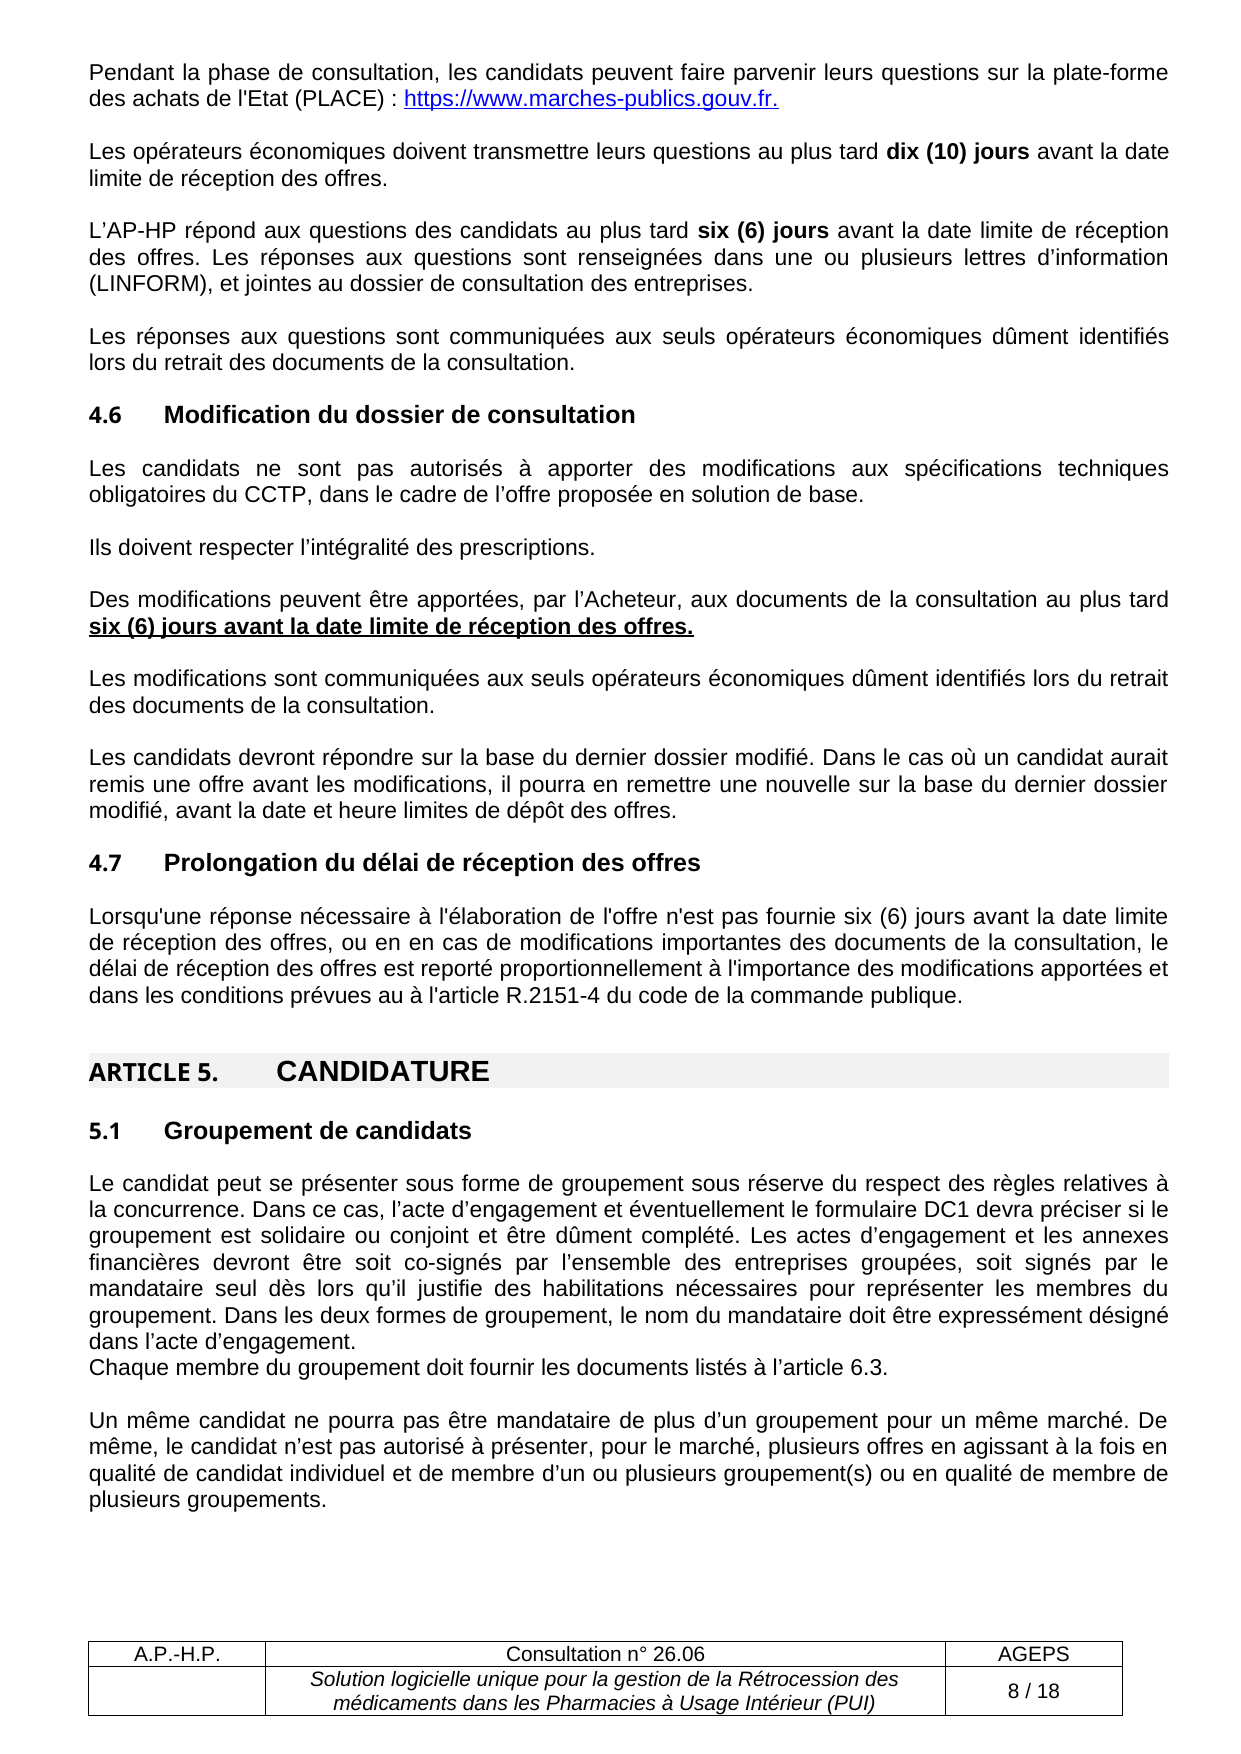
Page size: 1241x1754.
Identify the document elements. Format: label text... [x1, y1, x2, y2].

text Chaque membre du groupement doit fournir les documents listés à l’article 6.3. [89, 1354, 1169, 1381]
text Les opérateurs économiques doivent transmettre leurs questions au plus tard dix (10) jours avant la date limite de réception des offres. [89, 138, 1169, 191]
text Des modifications peuvent être apportées, par l’Acheteur, aux documents de la consultation au plus tard six (6) jours avant la date limite de réception des offres. [89, 586, 1169, 639]
subtitle CANDIDATURE [89, 1053, 1169, 1088]
subtitle Modification du dossier de consultation [89, 399, 1169, 431]
text Les candidats ne sont pas autorisés à apporter des modifications aux spécifications techniques obligatoires du CCTP, dans le cadre de l’offre proposée en solution de base. [89, 454, 1169, 507]
text Les réponses aux questions sont communiquées aux seuls opérateurs économiques dûment identifiés lors du retrait des documents de la consultation. [89, 323, 1169, 375]
text L’AP-HP répond aux questions des candidats au plus tard six (6) jours avant la date limite de réception des offres. Les réponses aux questions sont renseignées dans une ou plusieurs lettres d’information (LINFORM), et jointes au dossier de consultation des entreprises. [89, 217, 1169, 296]
text Pendant la phase de consultation, les candidats peuvent faire parvenir leurs questions sur la plate-forme des achats de l'Etat (PLACE) : https://www.marches-publics.gouv.fr. [89, 59, 1169, 112]
text Les candidats devront répondre sur la base du dernier dossier modifié. Dans le cas où un candidat aurait remis une offre avant les modifications, il pourra en remettre une nouvelle sur la base du dernier dossier modifié, avant la date et heure limites de dépôt des offres. [89, 744, 1169, 823]
subtitle Groupement de candidats [89, 1114, 1169, 1146]
text Ils doivent respecter l’intégralité des prescriptions. [89, 533, 1169, 560]
text Les modifications sont communiquées aux seuls opérateurs économiques dûment identifiés lors du retrait des documents de la consultation. [89, 665, 1169, 718]
text Un même candidat ne pourra pas être mandataire de plus d’un groupement pour un même marché. De même, le candidat n’est pas autorisé à présenter, pour le marché, plusieurs offres en agissant à la fois en qualité de candidat individuel et de membre d’un ou plusieurs groupement(s) ou en qualité de membre de plusieurs groupements. [89, 1407, 1169, 1512]
text Le candidat peut se présenter sous forme de groupement sous réserve du respect des règles relatives à la concurrence. Dans ce cas, l’acte d’engagement et éventuellement le formulaire DC1 devra préciser si le groupement est solidaire ou conjoint et être dûment complété. Les actes d’engagement et les annexes financières devront être soit co-signés par l’ensemble des entreprises groupées, soit signés par le mandataire seul dès lors qu’il justifie des habilitations nécessaires pour représenter les membres du groupement. Dans les deux formes de groupement, le nom du mandataire doit être expressément désigné dans l’acte d’engagement. [89, 1170, 1169, 1354]
text Lorsqu'une réponse nécessaire à l'élaboration de l'offre n'est pas fournie six (6) jours avant la date limite de réception des offres, ou en en cas de modifications importantes des documents de la consultation, le délai de réception des offres est reporté proportionnellement à l'importance des modifications apportées et dans les conditions prévues au à l'article R.2151-4 du code de la commande publique. [89, 903, 1169, 1008]
subtitle Prolongation du délai de réception des offres [89, 847, 1169, 879]
